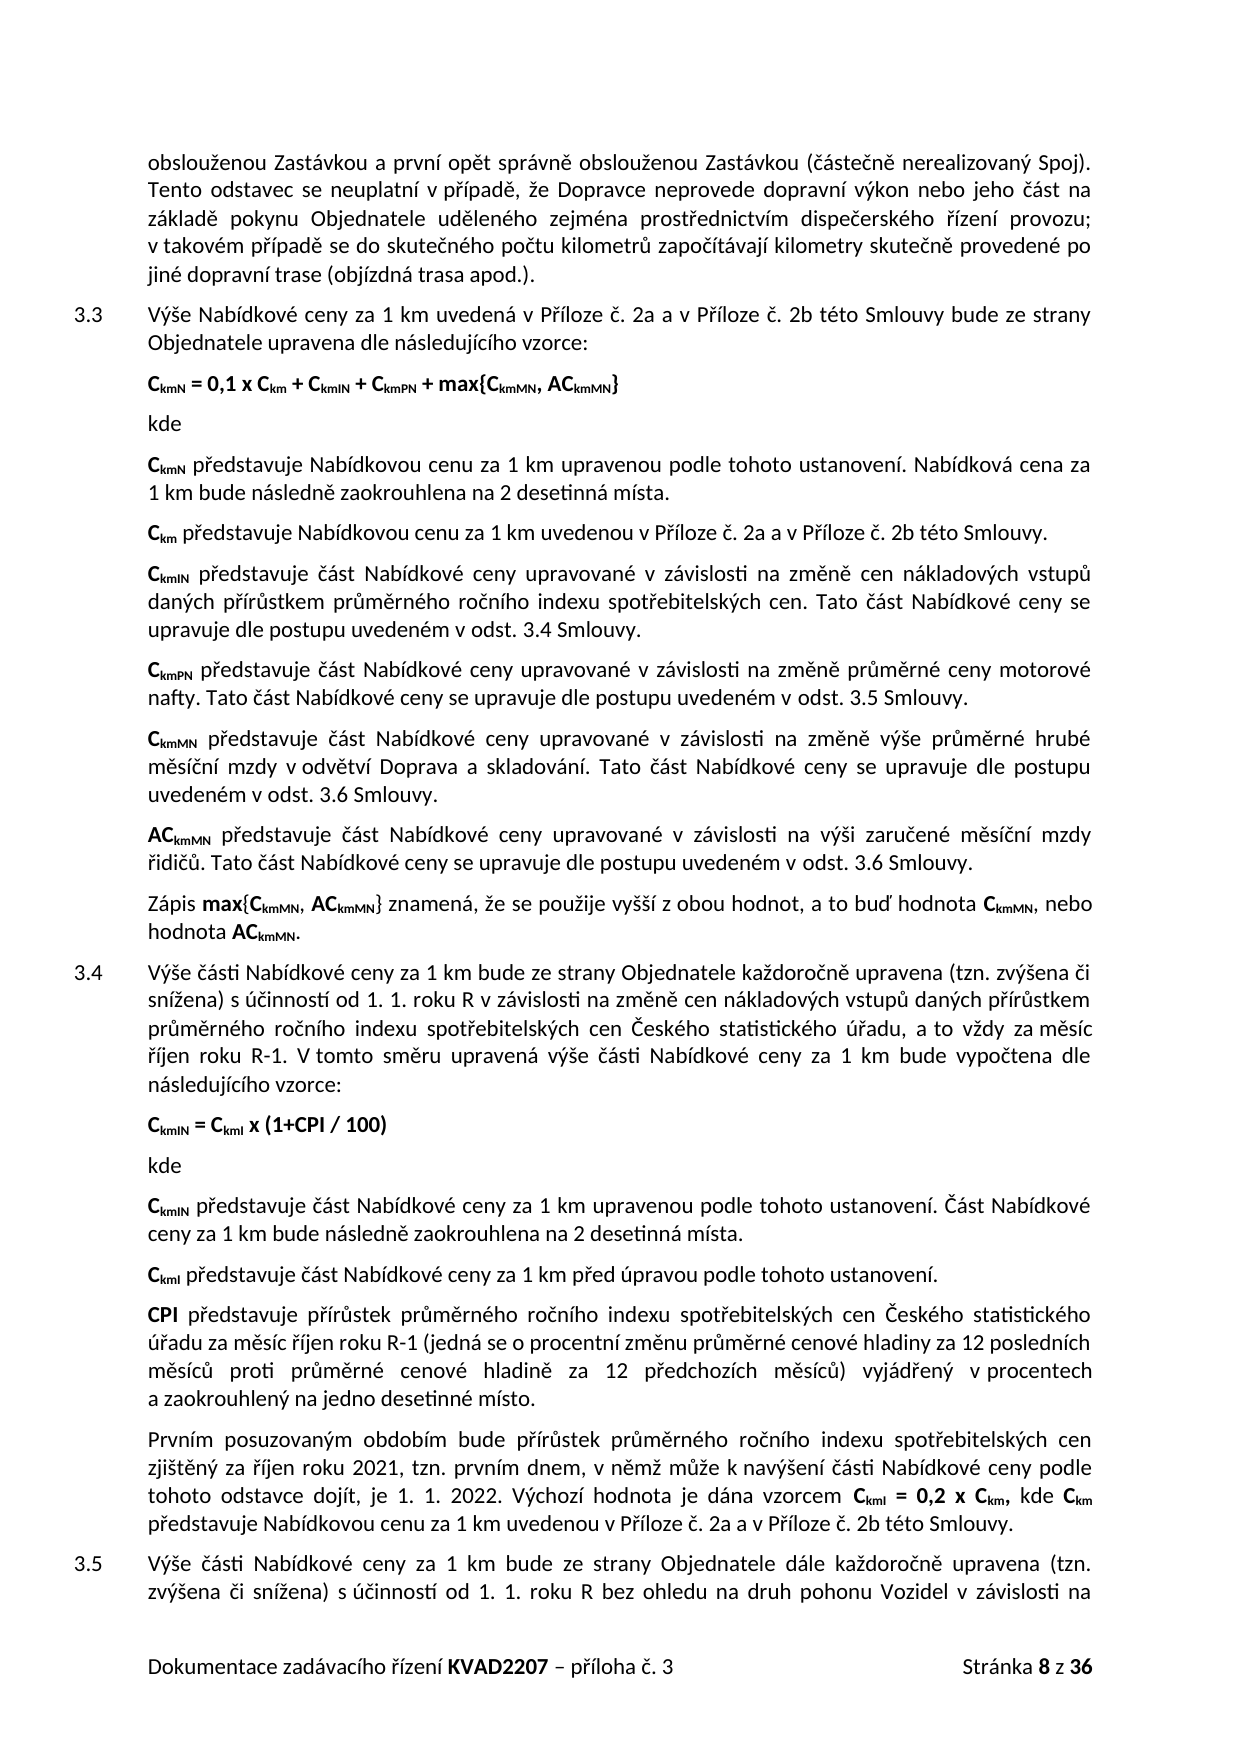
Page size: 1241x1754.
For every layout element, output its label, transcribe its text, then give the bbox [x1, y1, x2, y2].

list Prvním posuzovaným obdobím bude přírůstek průměrného ročního indexu spotřebitelských cen zjištěný za říjen roku 2021, tzn. prvním dnem, v němž může k navýšení části Nabídkové ceny podle tohoto odstavce dojít, je 1. 1. 2022. Výchozí hodnota je dána vzorcem CkmI = 0,2 x Ckm, kde Ckm představuje Nabídkovou cenu za 1 km uvedenou v Příloze č. 2a a v Příloze č. 2b této Smlouvy. [148, 1425, 1093, 1537]
list kde [148, 1151, 1093, 1179]
text Výše části Nabídkové ceny za 1 km bude ze strany Objednatele každoročně upravena (tzn. zvýšena či snížena) s účinností od 1. 1. roku R v závislosti na změně cen nákladových vstupů daných přírůstkem průměrného ročního indexu spotřebitelských cen Českého statistického úřadu, a to vždy za měsíc říjen roku R-1. V tomto směru upravená výše části Nabídkové ceny za bude vypočtena dle následujícího vzorce: [74, 958, 1093, 1098]
list kde [148, 409, 1093, 437]
list ACkmMN představuje část Nabídkové ceny upravované v závislosti na výši zaručené měsíční mzdy řidičů. Tato část Nabídkové ceny se upravuje dle postupu uvedeném v odst. 3.6 Smlouvy. [148, 821, 1093, 877]
list CkmN představuje Nabídkovou cenu za 1 km upravenou podle tohoto ustanovení. Nabídková cena za 1 km bude následně zaokrouhlena na 2 desetinná místa. [148, 450, 1093, 506]
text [74, 1549, 1093, 1606]
list CkmIN = CkmI x (1+CPI / 100) [148, 1110, 1093, 1138]
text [148, 148, 1093, 288]
list Zápis max{CkmMN, ACkmMN} znamená, že se použije vyšší z obou hodnot, a to buď hodnota CkmMN, nebo hodnota ACkmMN. [148, 889, 1093, 945]
list CPI představuje přírůstek průměrného ročního indexu spotřebitelských cen Českého statistického úřadu za měsíc říjen roku R-1 (jedná se o procentní změnu průměrné cenové hladiny za 12 posledních měsíců proti průměrné cenové hladině za 12 předchozích měsíců) vyjádřený v procentech a zaokrouhlený na jedno desetinné místo. [148, 1300, 1093, 1412]
list CkmN = 0,1 x Ckm + CkmIN + CkmPN + max{CkmMN, ACkmMN} [148, 369, 1093, 397]
list CkmMN představuje část Nabídkové ceny upravované v závislosti na změně výše průměrné hrubé měsíční mzdy v odvětví Doprava a skladování. Tato část Nabídkové ceny se upravuje dle postupu uvedeném v odst. 3.6 Smlouvy. [148, 724, 1093, 808]
list CkmPN představuje část Nabídkové ceny upravované v závislosti na změně průměrné ceny motorové nafty. Tato část Nabídkové ceny se upravuje dle postupu uvedeném v odst. 3.5 Smlouvy. [148, 655, 1093, 711]
list CkmIN představuje část Nabídkové ceny upravované v závislosti na změně cen nákladových vstupů daných přírůstkem průměrného ročního indexu spotřebitelských cen. Tato část Nabídkové ceny se upravuje dle postupu uvedeném v odst. 3.4 Smlouvy. [148, 559, 1093, 643]
list CkmIN představuje část Nabídkové ceny za 1 km upravenou podle tohoto ustanovení. Část Nabídkové ceny za 1 km bude následně zaokrouhlena na 2 desetinná místa. [148, 1191, 1093, 1247]
list CkmI představuje část Nabídkové ceny za 1 km před úpravou podle tohoto ustanovení. [148, 1260, 1093, 1288]
text Výše Nabídkové ceny za 1 km uvedená v Příloze č. 2a a v Příloze č. 2b této Smlouvy bude ze strany Objednatele upravena dle následujícího vzorce: [74, 300, 1093, 356]
list Ckm představuje Nabídkovou cenu za 1 km uvedenou v Příloze č. 2a a v Příloze č. 2b této Smlouvy. [148, 518, 1093, 546]
